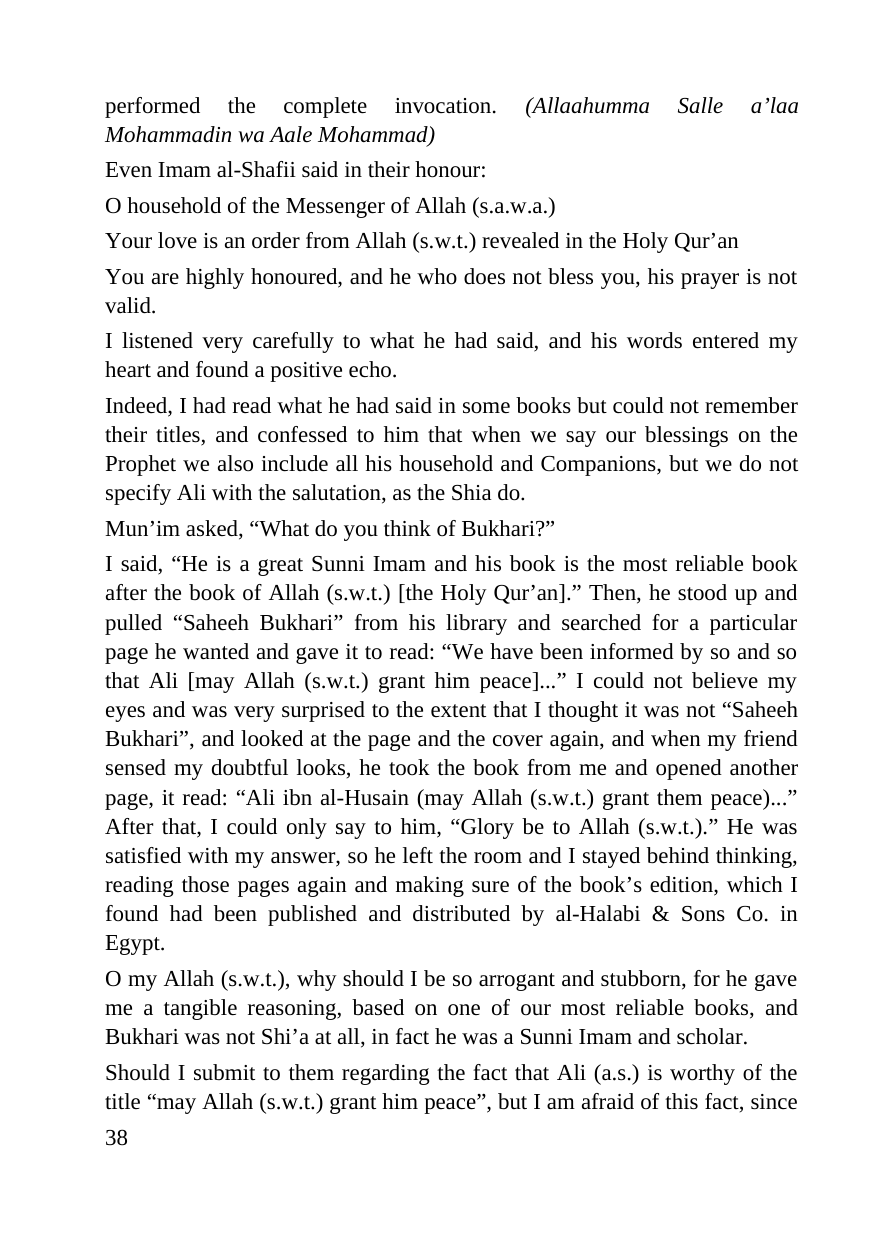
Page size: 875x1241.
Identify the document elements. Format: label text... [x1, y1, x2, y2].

text Indeed, I had read what he had said in some books but could not remember their titles, and confessed to him that when we say our blessings on the Prophet we also include all his household and Companions, but we do not specify Ali with the salutation, as the Shia do. [105, 390, 799, 507]
text O household of the Messenger of Allah (s.a.w.a.) [105, 190, 799, 219]
text You are highly honoured, and he who does not bless you, his prayer is not valid. [105, 261, 799, 319]
text Even Imam al-Shafii said in their honour: [105, 154, 799, 184]
text I said, “He is a great Sunni Imam and his book is the most reliable book after the book of Allah (s.w.t.) [the Holy Qur’an].” Then, he stood up and pulled “Saheeh Bukhari” from his library and searched for a particular page he wanted and gave it to read: “We have been informed by so and so that Ali [may Allah (s.w.t.) grant him peace]...” I could not believe my eyes and was very surprised to the extent that I thought it was not “Saheeh Bukhari”, and looked at the page and the cover again, and when my friend sensed my doubtful looks, he took the book from me and opened another page, it read: “Ali ibn al-Husain (may Allah (s.w.t.) grant them peace)...” After that, I could only say to him, “Glory be to Allah (s.w.t.).” He was satisfied with my answer, so he left the room and I stayed behind thinking, reading those pages again and making sure of the book’s edition, which I found had been published and distributed by al-Halabi & Sons Co. in Egypt. [105, 548, 799, 957]
text Your love is an order from Allah (s.w.t.) revealed in the Holy Qur’an [105, 225, 799, 254]
text I listened very carefully to what he had said, and his words entered my heart and found a positive echo. [105, 325, 799, 384]
text Mun’im asked, “What do you think of Bukhari?” [105, 513, 799, 542]
text O my Allah (s.w.t.), why should I be so arrogant and stubborn, for he gave me a tangible reasoning, based on one of our most reliable books, and Bukhari was not Shi’a at all, in fact he was a Sunni Imam and scholar. [105, 963, 799, 1050]
